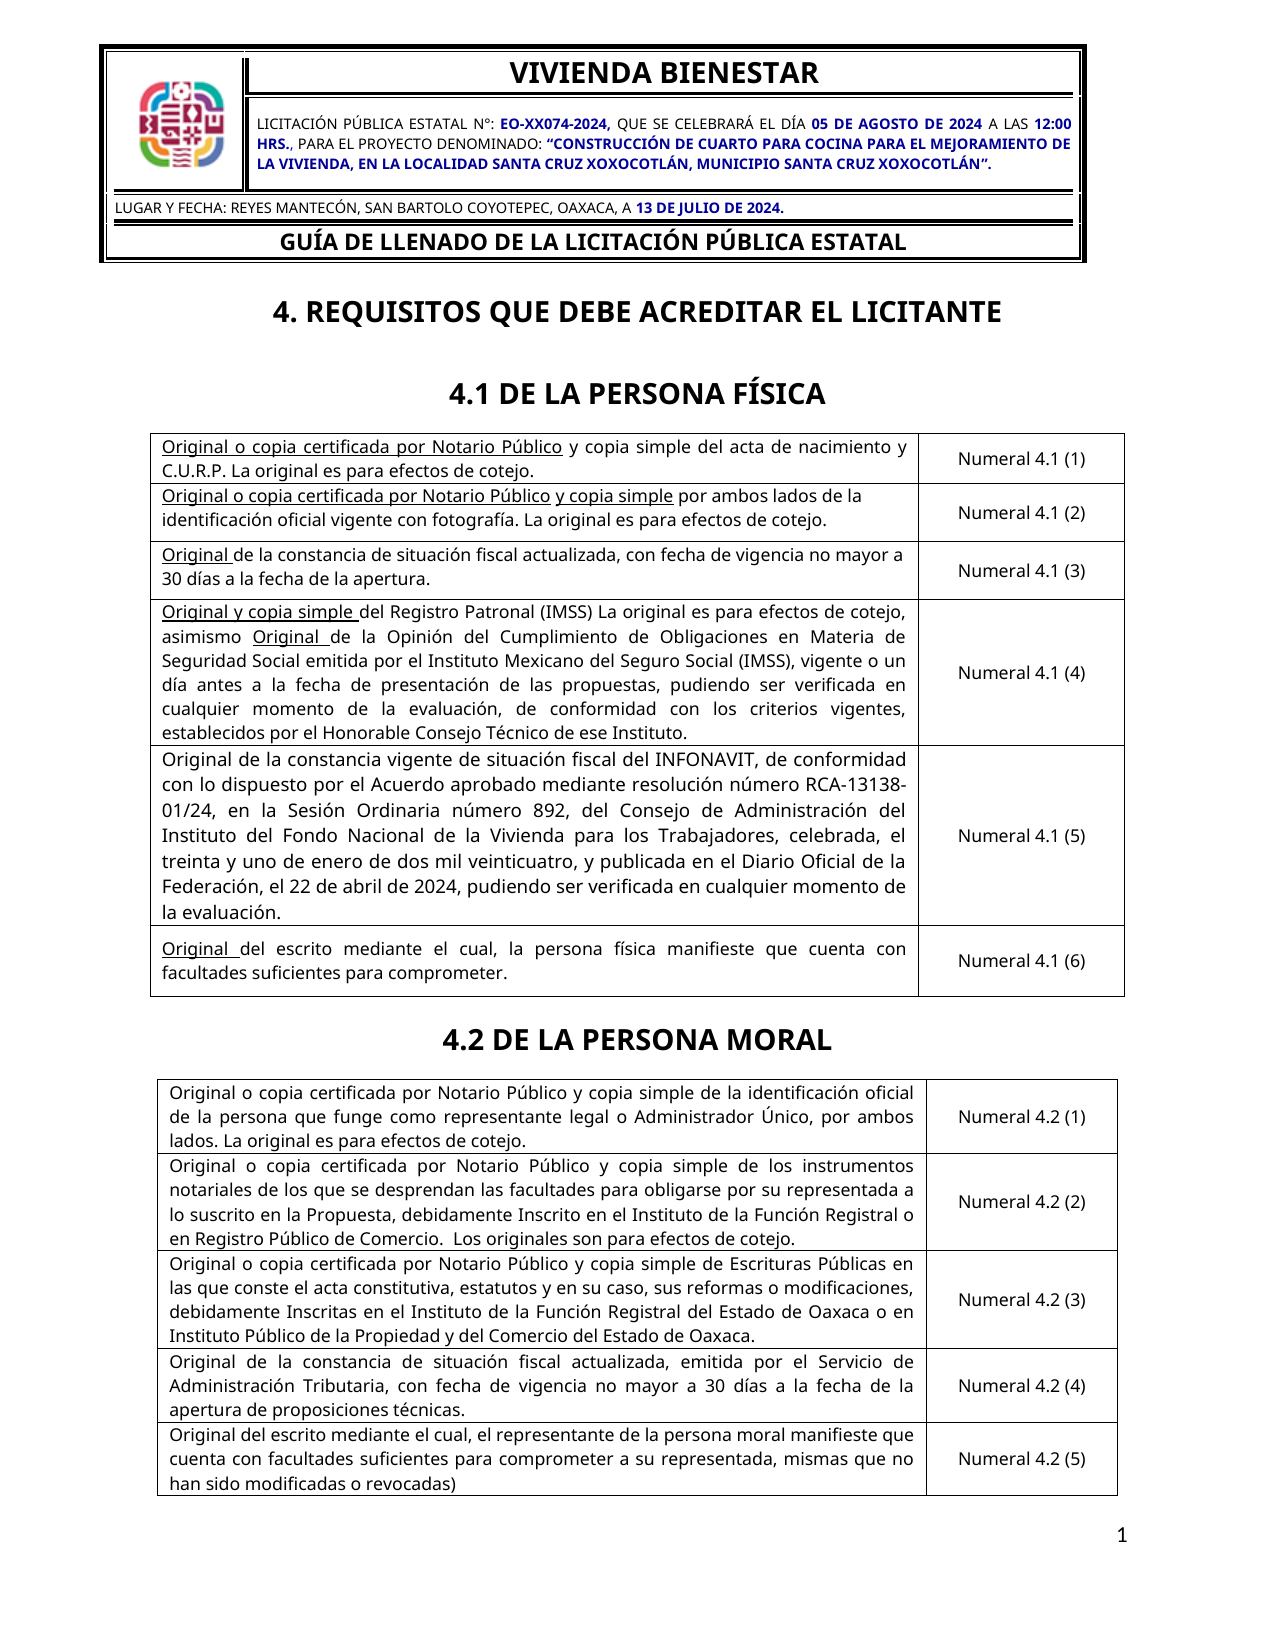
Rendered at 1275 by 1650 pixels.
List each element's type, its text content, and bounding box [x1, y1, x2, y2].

table_cell Original de la constancia de situación fiscal actualizada, con fecha de vigencia no mayor a 30 días a la fecha de la apertura. [151, 542, 918, 599]
table_cell Original y copia simple del Registro Patronal (IMSS) La original es para efectos de cotejo, asimismo Original de la Opinión del Cumplimiento de Obligaciones en Materia de Seguridad Social emitida por el Instituto Mexicano del Seguro Social (IMSS), vigente o un día antes a la fecha de presentación de las propuestas, pudiendo ser verificada en cualquier momento de la evaluación, de conformidad con los criterios vigentes, establecidos por el Honorable Consejo Técnico de ese Instituto. [151, 600, 918, 745]
table_header Numeral 4.2 (1) [927, 1080, 1117, 1153]
table_cell Original o copia certificada por Notario Público y copia simple por ambos lados de la identificación oficial vigente con fotografía. La original es para efectos de cotejo. [151, 484, 918, 541]
table_cell Numeral 4.2 (4) [927, 1349, 1117, 1422]
text 4.1 DE LA PERSONA FÍSICA [148, 373, 1127, 413]
table_header Numeral 4.1 (1) [919, 434, 1124, 482]
table_cell Original o copia certificada por Notario Público y copia simple de Escrituras Públicas en las que conste el acta constitutiva, estatutos y en su caso, sus reformas o modificaciones, debidamente Inscritas en el Instituto de la Función Registral del Estado de Oaxaca o en Instituto Público de la Propiedad y del Comercio del Estado de Oaxaca. [158, 1251, 926, 1348]
table_cell Original del escrito mediante el cual, la persona física manifieste que cuenta con facultades suficientes para comprometer. [151, 926, 918, 996]
table_header Original o copia certificada por Notario Público y copia simple del acta de nacimiento y C.U.R.P. La original es para efectos de cotejo. [151, 434, 918, 482]
table_cell Original o copia certificada por Notario Público y copia simple de los instrumentos notariales de los que se desprendan las facultades para obligarse por su representada a lo suscrito en la Propuesta, debidamente Inscrito en el Instituto de la Función Registral o en Registro Público de Comercio. Los originales son para efectos de cotejo. [158, 1154, 926, 1250]
picture [128, 73, 235, 173]
table_cell Numeral 4.1 (2) [919, 484, 1124, 541]
table_cell Numeral 4.2 (5) [927, 1423, 1117, 1495]
table_cell Numeral 4.1 (5) [919, 746, 1124, 925]
table_cell Original de la constancia vigente de situación fiscal del INFONAVIT, de conformidad con lo dispuesto por el Acuerdo aprobado mediante resolución número RCA-13138-01/24, en la Sesión Ordinaria número 892, del Consejo de Administración del Instituto del Fondo Nacional de la Vivienda para los Trabajadores, celebrada, el treinta y uno de enero de dos mil veinticuatro, y publicada en el Diario Oficial de la Federación, el 22 de abril de 2024, pudiendo ser verificada en cualquier momento de la evaluación. [151, 746, 918, 925]
table_cell Numeral 4.1 (4) [919, 600, 1124, 745]
table_cell Numeral 4.2 (2) [927, 1154, 1117, 1250]
table_cell Original de la constancia de situación fiscal actualizada, emitida por el Servicio de Administración Tributaria, con fecha de vigencia no mayor a 30 días a la fecha de la apertura de proposiciones técnicas. [158, 1349, 926, 1422]
text 4. REQUISITOS QUE DEBE ACREDITAR EL LICITANTE [148, 291, 1127, 331]
table_cell Numeral 4.2 (3) [927, 1251, 1117, 1348]
table_header Original o copia certificada por Notario Público y copia simple de la identificación oficial de la persona que funge como representante legal o Administrador Único, por ambos lados. La original es para efectos de cotejo. [158, 1080, 926, 1153]
table_cell Numeral 4.1 (6) [919, 926, 1124, 996]
table_cell Numeral 4.1 (3) [919, 542, 1124, 599]
table_cell Original del escrito mediante el cual, el representante de la persona moral manifieste que cuenta con facultades suficientes para comprometer a su representada, mismas que no han sido modificadas o revocadas) [158, 1423, 926, 1495]
text 4.2 DE LA PERSONA MORAL [148, 1019, 1127, 1059]
